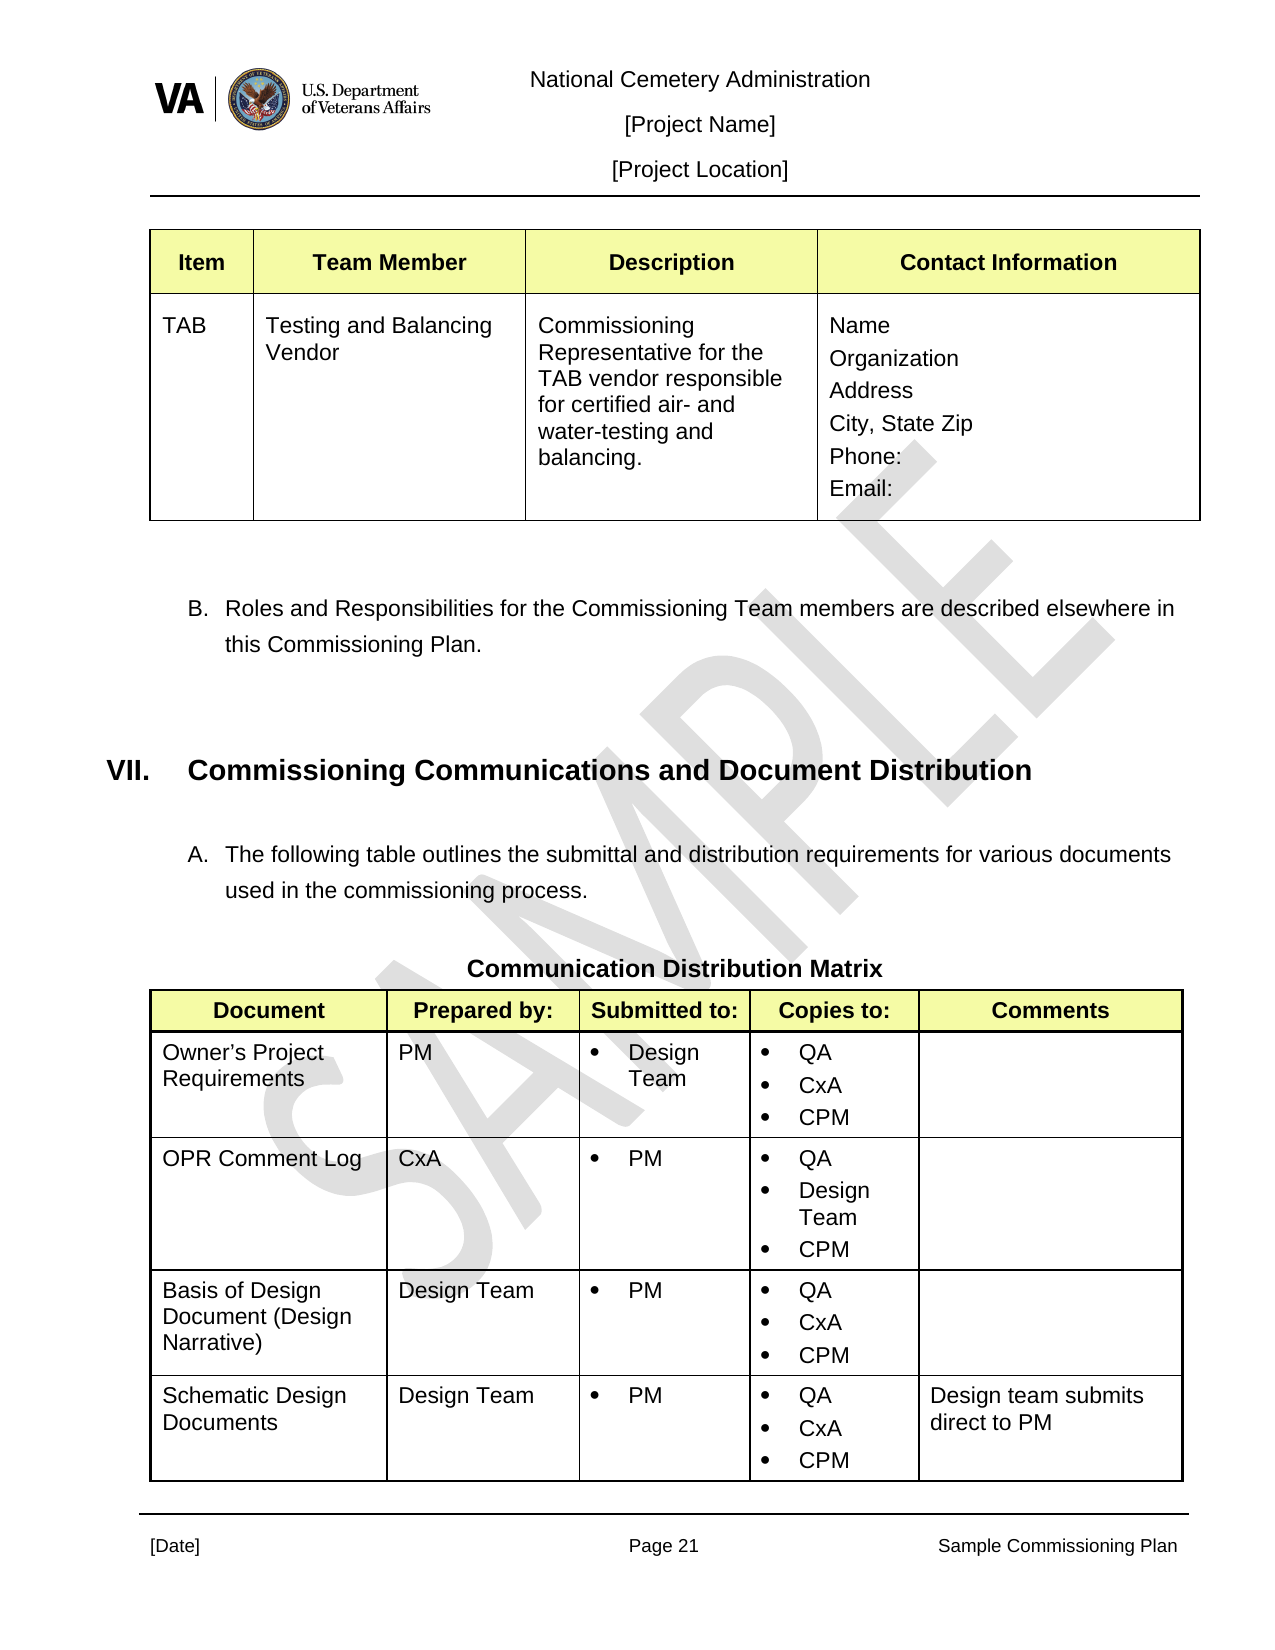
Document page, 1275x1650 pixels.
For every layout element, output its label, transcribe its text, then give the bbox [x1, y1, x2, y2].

table_cell QA CxA CPM [751, 1033, 918, 1137]
subtitle Communication Distribution Matrix [150, 954, 1200, 983]
table_header Item [151, 230, 253, 293]
table_cell Design Team [388, 1376, 579, 1480]
table_header Document [152, 991, 386, 1030]
table_cell PM [580, 1138, 749, 1269]
table_header Comments [920, 991, 1181, 1030]
table_cell Owner’s Project Requirements [152, 1033, 386, 1137]
table_header Contact Information [818, 230, 1199, 293]
table_cell OPR Comment Log [152, 1138, 386, 1269]
table_header Submitted to: [580, 991, 749, 1030]
list The following table outlines the submittal and distribution requirements for various documents used in the commissioning process. [187, 832, 1200, 903]
table_cell QA Design Team CPM [751, 1138, 918, 1269]
table_cell Commissioning Representative for the TAB vendor responsible for certified air- and water-testing and balancing. [526, 294, 817, 520]
table_cell Design Team [580, 1033, 749, 1137]
table_cell [920, 1138, 1181, 1269]
table_header Description [526, 230, 817, 293]
text Roles and Responsibilities for the Commissioning Team members are described elsewhere in this Commissioning Plan. [187, 586, 1200, 657]
table_cell Schematic Design Documents [152, 1376, 386, 1480]
table_cell Name Organization Address City, State Zip Phone: Email: [818, 294, 1199, 520]
table_header Team Member [254, 230, 525, 293]
table_cell TAB [151, 294, 253, 520]
picture [138, 60, 448, 143]
table_cell CxA [388, 1138, 579, 1269]
table_header Copies to: [751, 991, 918, 1030]
subtitle Commissioning Communications and Document Distribution [150, 753, 1200, 787]
table_cell [920, 1033, 1181, 1137]
table_header Prepared by: [388, 991, 579, 1030]
table_cell Design team submits direct to PM [920, 1376, 1181, 1480]
table_cell [920, 1271, 1181, 1374]
table_cell Basis of Design Document (Design Narrative) [152, 1271, 386, 1374]
table_cell PM [580, 1376, 749, 1480]
table_cell Testing and Balancing Vendor [254, 294, 525, 520]
table_cell PM [580, 1271, 749, 1374]
table_cell QA CxA CPM [751, 1376, 918, 1480]
table_cell QA CxA CPM [751, 1271, 918, 1374]
table_cell PM [388, 1033, 579, 1137]
table_cell Design Team [388, 1271, 579, 1374]
